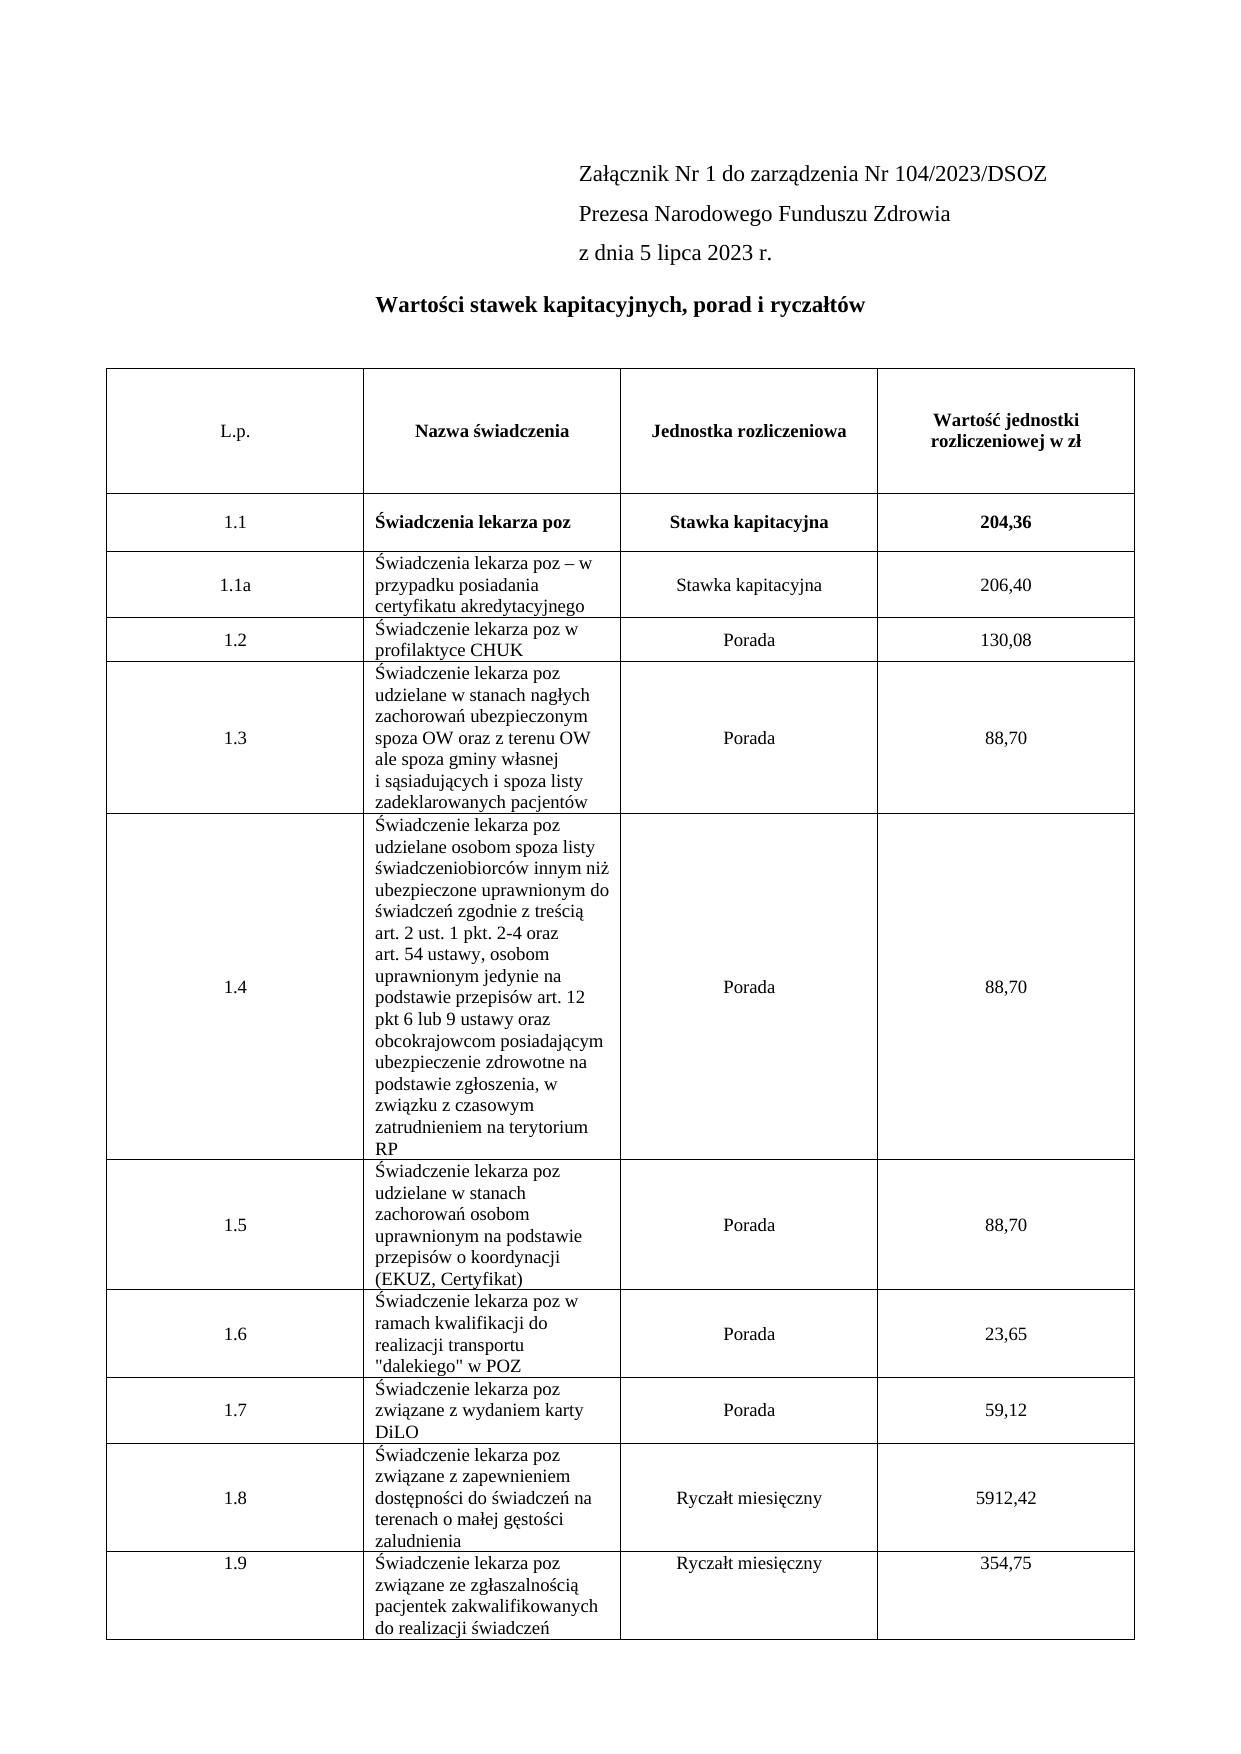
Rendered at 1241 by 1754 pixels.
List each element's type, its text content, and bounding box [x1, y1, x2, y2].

table_cell 1.1 [107, 494, 363, 551]
table_cell Świadczenie lekarza poz w ramach kwalifikacji do realizacji transportu "dalekiego" w POZ [364, 1290, 620, 1377]
table_cell Porada [621, 1160, 877, 1289]
table_cell 1.3 [107, 662, 363, 813]
table_cell 1.8 [107, 1444, 363, 1551]
table_cell 354,75 [878, 1552, 1134, 1638]
table_cell Świadczenie lekarza poz udzielane osobom spoza listy świadczeniobiorców innym niż ubezpieczone uprawnionym do świadczeń zgodnie z treścią art. 2 ust. 1 pkt. 2-4 oraz art. 54 ustawy, osobom uprawnionym jedynie na podstawie przepisów art. 12 pkt 6 lub 9 ustawy oraz obcokrajowcom posiadającym ubezpieczenie zdrowotne na podstawie zgłoszenia, w związku z czasowym zatrudnieniem na terytorium RP [364, 814, 620, 1159]
table_cell 1.7 [107, 1378, 363, 1442]
table_cell 88,70 [878, 662, 1134, 813]
table_cell Porada [621, 1378, 877, 1442]
text Wartości stawek kapitacyjnych, porad i ryczałtów [106, 291, 1134, 317]
table_cell 204,36 [878, 494, 1134, 551]
table_cell Porada [621, 662, 877, 813]
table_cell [364, 1552, 620, 1638]
table_cell 130,08 [878, 618, 1134, 661]
table_cell Świadczenie lekarza poz udzielane w stanach zachorowań osobom uprawnionym na podstawie przepisów o koordynacji (EKUZ, Certyfikat) [364, 1160, 620, 1289]
table_cell 1.5 [107, 1160, 363, 1289]
table_cell Ryczałt miesięczny [621, 1552, 877, 1638]
table_header Jednostka rozliczeniowa [621, 369, 877, 492]
table_cell 206,40 [878, 552, 1134, 617]
table_cell 23,65 [878, 1290, 1134, 1377]
text Załącznik Nr 1 do zarządzenia Nr 104/2023/DSOZ Prezesa Narodowego Funduszu Zdrowia z dnia 5 lipca 2023 r. [579, 160, 1134, 265]
table_cell 88,70 [878, 814, 1134, 1159]
table_header L.p. [107, 369, 363, 492]
table_cell Świadczenie lekarza poz związane z zapewnieniem dostępności do świadczeń na terenach o małej gęstości zaludnienia [364, 1444, 620, 1551]
table_cell Świadczenie lekarza poz udzielane w stanach nagłych zachorowań ubezpieczonym spoza OW oraz z terenu OW ale spoza gminy własnej i sąsiadujących i spoza listy zadeklarowanych pacjentów [364, 662, 620, 813]
table_cell Porada [621, 814, 877, 1159]
table_cell Porada [621, 1290, 877, 1377]
table_header Wartość jednostki rozliczeniowej w zł [878, 369, 1134, 492]
table_cell 1.4 [107, 814, 363, 1159]
table_cell 1.9 [107, 1552, 363, 1638]
table_cell 1.6 [107, 1290, 363, 1377]
table_cell Porada [621, 618, 877, 661]
table_cell 5912,42 [878, 1444, 1134, 1551]
table_cell 59,12 [878, 1378, 1134, 1442]
table_cell Świadczenia lekarza poz [364, 494, 620, 551]
table_cell Ryczałt miesięczny [621, 1444, 877, 1551]
table_cell 1.2 [107, 618, 363, 661]
table_cell Świadczenia lekarza poz – w przypadku posiadania certyfikatu akredytacyjnego [364, 552, 620, 617]
table_cell Świadczenie lekarza poz związane z wydaniem karty DiLO [364, 1378, 620, 1442]
table_cell Świadczenie lekarza poz w profilaktyce CHUK [364, 618, 620, 661]
table_cell Stawka kapitacyjna [621, 494, 877, 551]
table_cell 88,70 [878, 1160, 1134, 1289]
table_cell Stawka kapitacyjna [621, 552, 877, 617]
table_cell 1.1a [107, 552, 363, 617]
table_header Nazwa świadczenia [364, 369, 620, 492]
